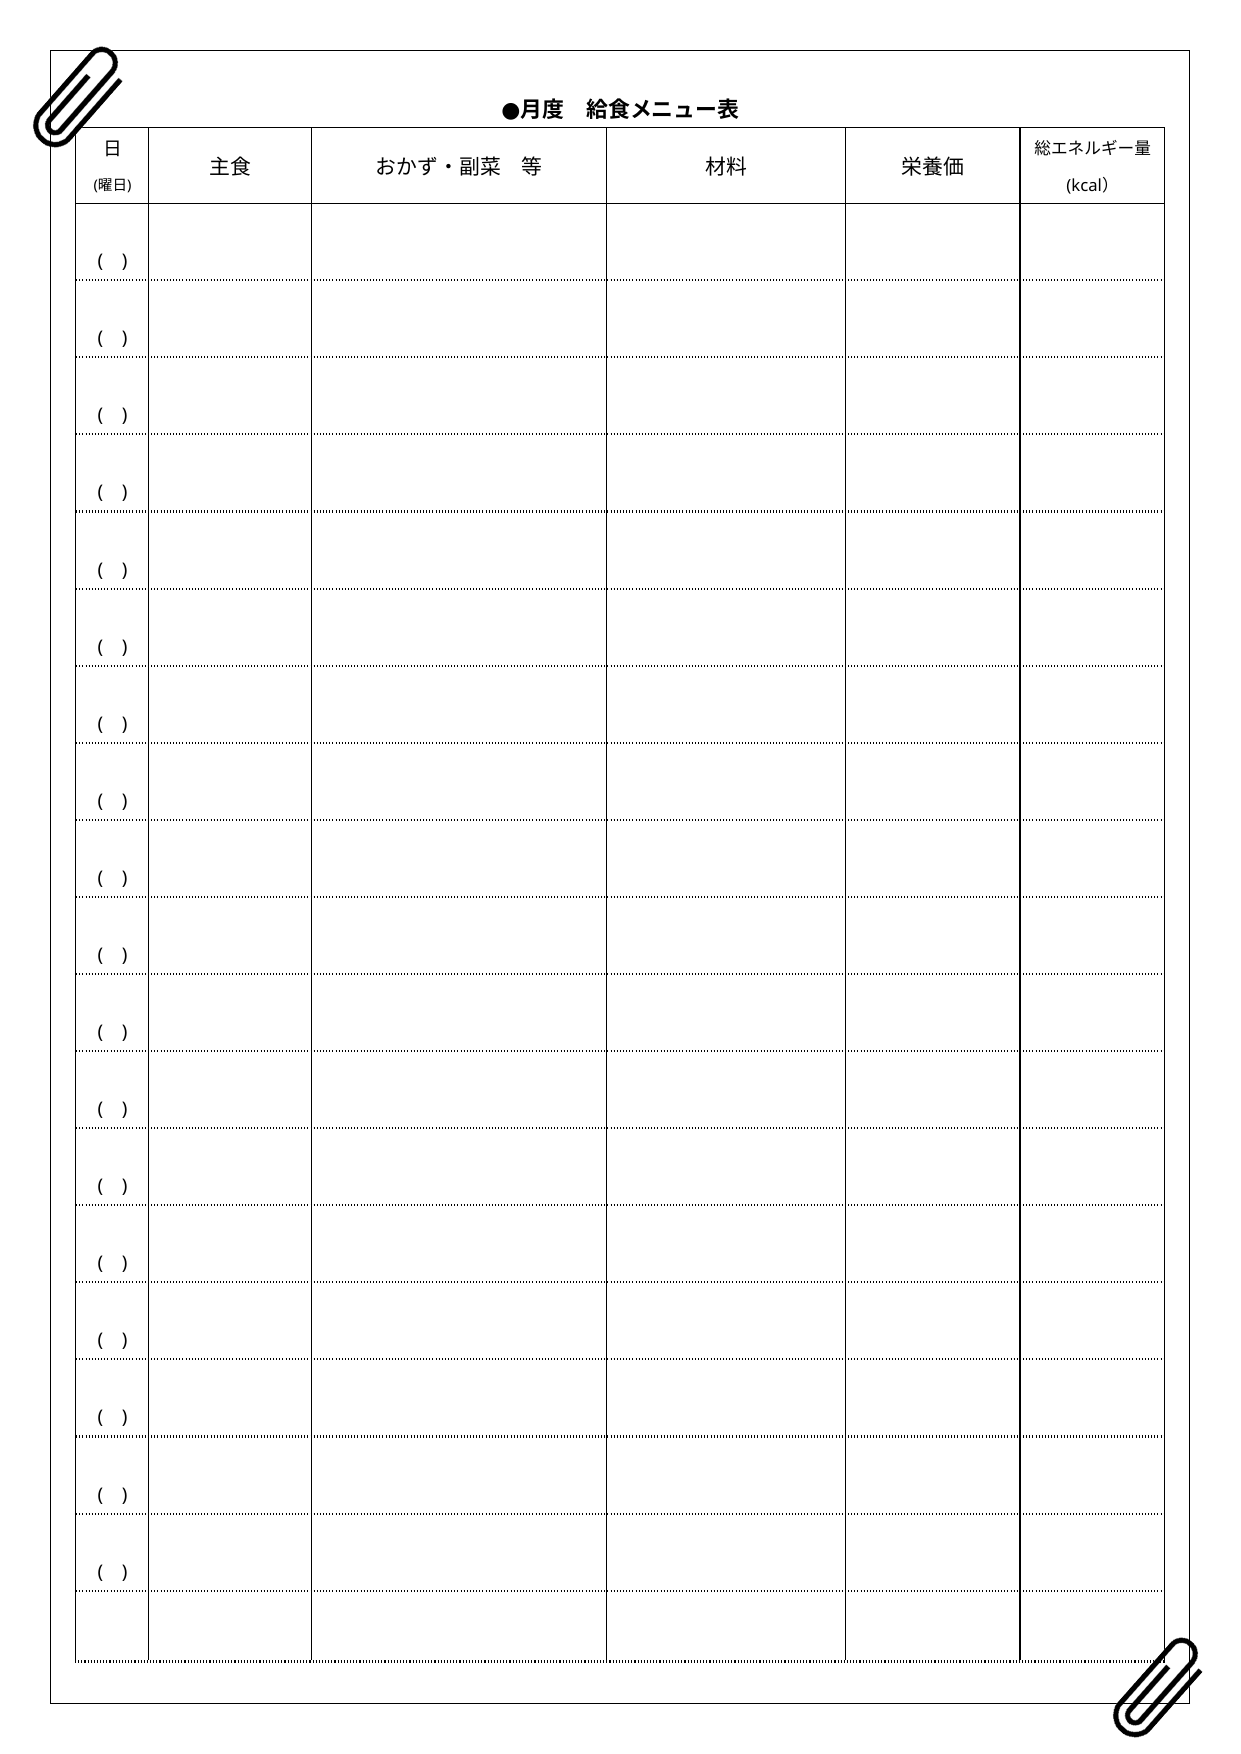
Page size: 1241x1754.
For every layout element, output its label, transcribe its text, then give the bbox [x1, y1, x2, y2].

table_cell [149, 819, 311, 896]
table_cell [1021, 1281, 1164, 1358]
table_cell [1021, 279, 1164, 356]
table_cell [312, 665, 606, 742]
table_cell [312, 1358, 606, 1435]
table_header 総エネルギー量 (kcal） [1021, 128, 1164, 203]
table_header おかず・副菜 等 [312, 128, 606, 203]
table_cell ( ) [76, 510, 148, 587]
table_cell [846, 819, 1019, 896]
table_cell [312, 1127, 606, 1204]
table_header 材料 [607, 128, 845, 203]
table_cell [607, 665, 845, 742]
table_cell [1021, 433, 1164, 510]
table_cell ( ) [76, 665, 148, 742]
table_cell [607, 1050, 845, 1127]
table_cell [312, 1435, 606, 1512]
table_cell [312, 204, 606, 279]
table_cell [149, 665, 311, 742]
table_cell [149, 742, 311, 819]
table_cell ( ) [76, 1127, 148, 1204]
table_cell [846, 1435, 1019, 1512]
table_cell [312, 896, 606, 973]
table_cell ( ) [76, 1358, 148, 1435]
table_cell [149, 1050, 311, 1127]
table_cell [607, 1358, 845, 1435]
table_cell [312, 510, 606, 587]
table_cell [1021, 1513, 1164, 1589]
table_cell [1021, 819, 1164, 896]
table_cell [312, 1204, 606, 1281]
table_cell [312, 1513, 606, 1589]
table_cell [607, 742, 845, 819]
table_cell ( ) [76, 279, 148, 356]
table_cell [312, 819, 606, 896]
table_cell [846, 742, 1019, 819]
table_cell ( ) [76, 204, 148, 279]
table_cell [312, 588, 606, 664]
table_cell [149, 973, 311, 1050]
table_cell [1021, 742, 1164, 819]
table_cell [149, 1127, 311, 1204]
table_cell [149, 896, 311, 973]
table_cell [149, 279, 311, 356]
table_cell [1021, 588, 1164, 664]
table_cell [1021, 1050, 1164, 1127]
table_cell [149, 1204, 311, 1281]
table_cell [1021, 356, 1164, 433]
table_cell [149, 1590, 311, 1660]
table_cell [846, 1513, 1019, 1589]
table_cell ( ) [76, 742, 148, 819]
table_cell [607, 356, 845, 433]
table_cell [846, 1204, 1019, 1281]
table_cell [607, 1281, 845, 1358]
table_cell [846, 1127, 1019, 1204]
table_cell ( ) [76, 1513, 148, 1589]
text ●月度 給食メニュー表 [84, 89, 1165, 127]
table_cell [1021, 665, 1164, 742]
table_cell [312, 742, 606, 819]
table_cell [1021, 1204, 1164, 1281]
table_cell [312, 1281, 606, 1358]
table_cell [846, 665, 1019, 742]
table_cell [607, 819, 845, 896]
table_cell [846, 588, 1019, 664]
table_cell ( ) [76, 588, 148, 664]
table_cell ( ) [76, 819, 148, 896]
table_cell [1021, 204, 1164, 279]
table_cell ( ) [76, 1281, 148, 1358]
table_cell [846, 896, 1019, 973]
table_cell ( ) [76, 433, 148, 510]
table_header 日 (曜日) [76, 128, 148, 203]
table_cell [149, 510, 311, 587]
table_cell [312, 279, 606, 356]
table_cell ( ) [76, 973, 148, 1050]
table_cell [846, 510, 1019, 587]
table_cell [846, 356, 1019, 433]
table_cell [1021, 896, 1164, 973]
table_cell ( ) [76, 1590, 148, 1660]
table_cell [607, 1204, 845, 1281]
table_cell [149, 1358, 311, 1435]
table_cell [607, 204, 845, 279]
table_cell [607, 433, 845, 510]
table_cell [846, 1358, 1019, 1435]
table_cell [607, 588, 845, 664]
table_cell [846, 433, 1019, 510]
table_cell [312, 1590, 606, 1660]
table_cell [607, 1127, 845, 1204]
table_cell [846, 973, 1019, 1050]
table_cell [846, 204, 1019, 279]
table_cell [149, 433, 311, 510]
table_cell [1021, 1127, 1164, 1204]
table_cell [149, 356, 311, 433]
table_cell [149, 1435, 311, 1512]
table_cell [1021, 1590, 1164, 1660]
table_cell [846, 1281, 1019, 1358]
table_cell [312, 973, 606, 1050]
table_cell [607, 1590, 845, 1660]
table_cell [1021, 973, 1164, 1050]
table_cell [149, 1281, 311, 1358]
table_cell ( ) [76, 896, 148, 973]
table_cell [607, 973, 845, 1050]
table_cell [846, 279, 1019, 356]
table_cell [607, 1435, 845, 1512]
table_cell [312, 1050, 606, 1127]
table_cell [312, 356, 606, 433]
table_cell [846, 1050, 1019, 1127]
table_header 主食 [149, 128, 311, 203]
table_cell ( ) [76, 1435, 148, 1512]
table_cell [846, 1590, 1019, 1660]
table_cell [149, 204, 311, 279]
table_cell ( ) [76, 1050, 148, 1127]
table_cell [607, 279, 845, 356]
table_cell [607, 896, 845, 973]
table_cell [1021, 510, 1164, 587]
table_cell [607, 510, 845, 587]
table_cell ( ) [76, 1204, 148, 1281]
table_cell [149, 1513, 311, 1589]
table_cell [607, 1513, 845, 1589]
table_cell ( ) [76, 356, 148, 433]
table_cell [1021, 1358, 1164, 1435]
table_cell [1021, 1435, 1164, 1512]
table_cell [149, 588, 311, 664]
table_cell [312, 433, 606, 510]
table_header 栄養価 [846, 128, 1019, 203]
